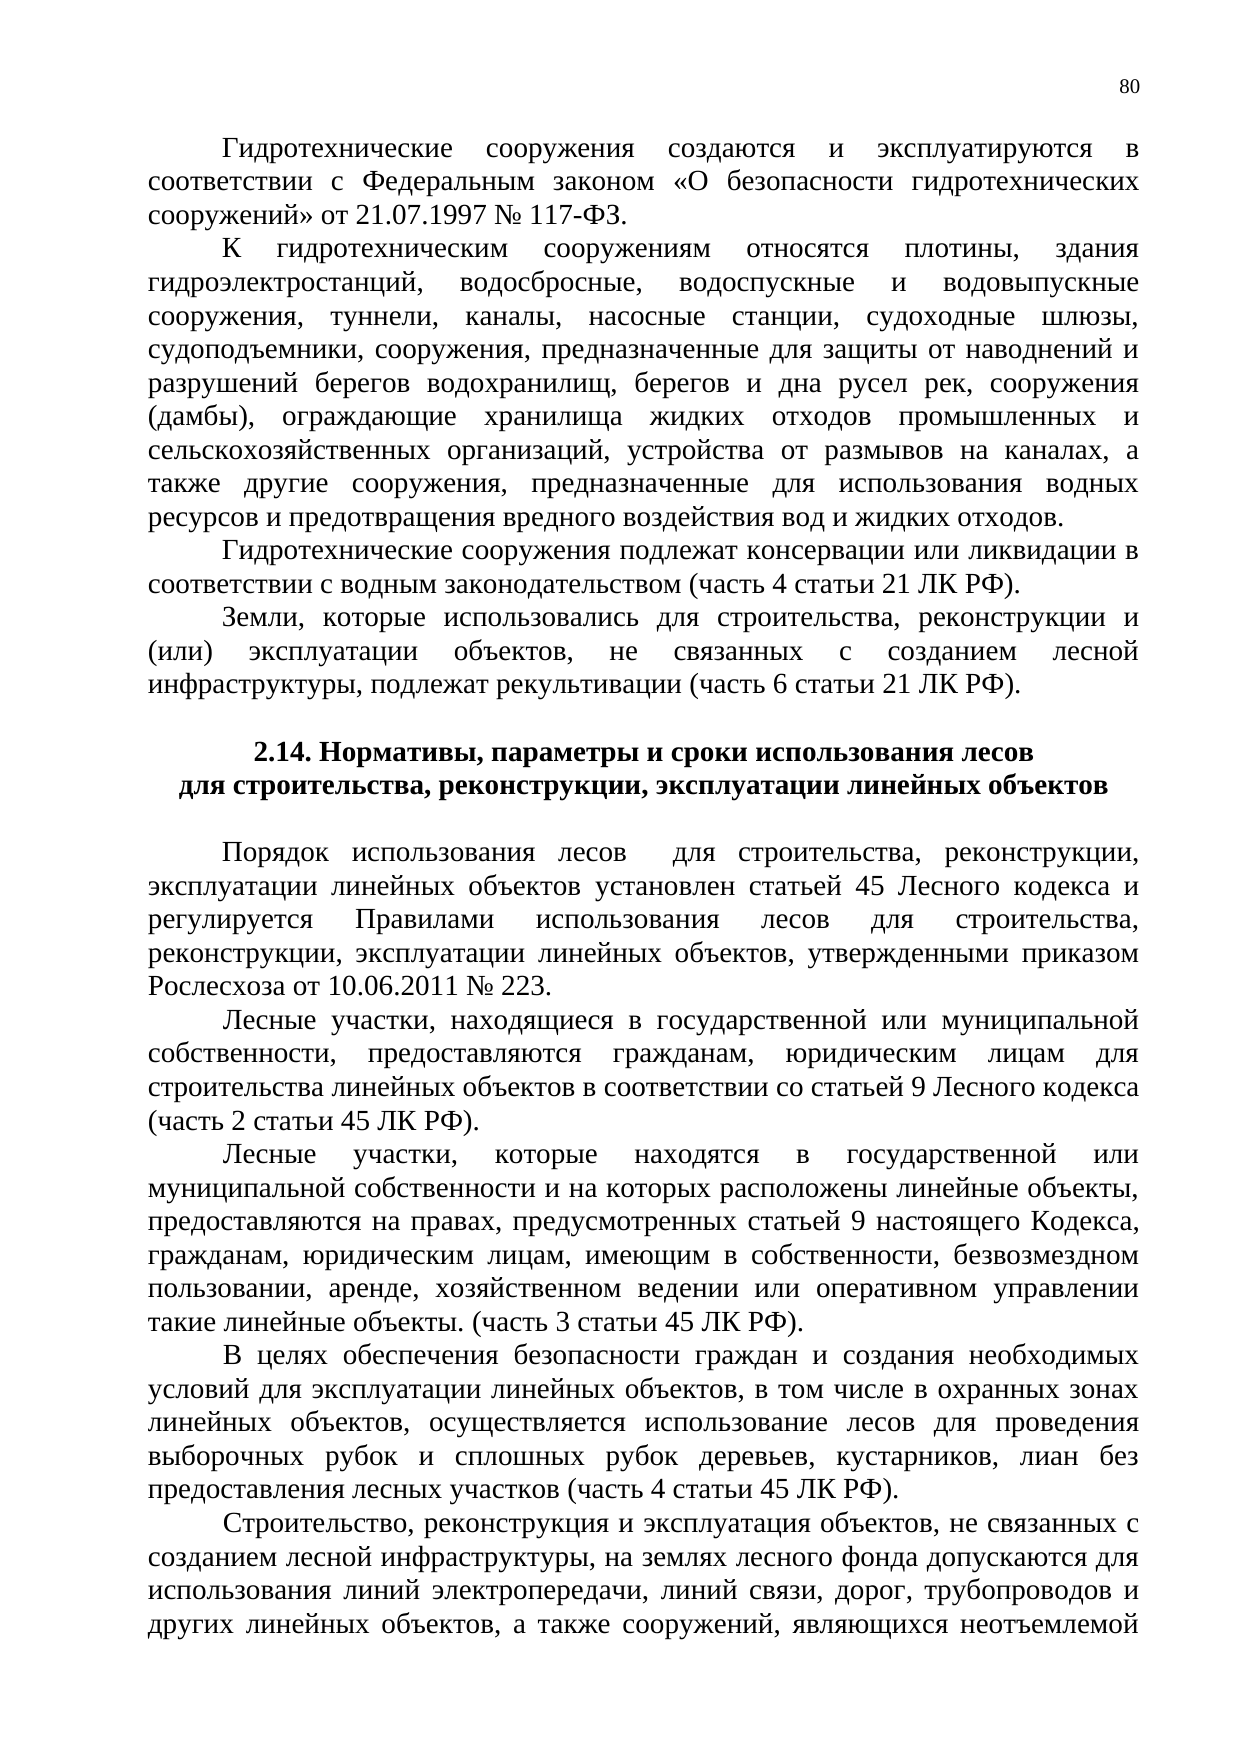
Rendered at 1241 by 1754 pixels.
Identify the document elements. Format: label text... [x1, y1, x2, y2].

text 2.14. Нормативы, параметры и сроки использования лесов [148, 734, 1140, 767]
text В целях обеспечения безопасности граждан и создания необходимых условий для эксплуатации линейных объектов, в том числе в охранных зонах линейных объектов, осуществляется использование лесов для проведения выборочных рубок и сплошных рубок деревьев, кустарников, лиан без предоставления лесных участков (часть 4 статьи 45 ЛК РФ). [148, 1337, 1140, 1505]
text Лесные участки, находящиеся в государственной или муниципальной собственности, предоставляются гражданам, юридическим лицам для строительства линейных объектов в соответствии со статьей 9 Лесного кодекса (часть 2 статьи 45 ЛК РФ). [148, 1002, 1140, 1136]
text Лесные участки, которые находятся в государственной или муниципальной собственности и на которых расположены линейные объекты, предоставляются на правах, предусмотренных статьей 9 настоящего Кодекса, гражданам, юридическим лицам, имеющим в собственности, безвозмездном пользовании, аренде, хозяйственном ведении или оперативном управлении такие линейные объекты. (часть 3 статьи 45 ЛК РФ). [148, 1136, 1140, 1337]
text Порядок использования лесов для строительства, реконструкции, эксплуатации линейных объектов установлен статьей 45 Лесного кодекса и регулируется Правилами использования лесов для строительства, реконструкции, эксплуатации линейных объектов, утвержденными приказом Рослесхоза от 10.06.2011 № 223. [148, 834, 1140, 1002]
text для строительства, реконструкции, эксплуатации линейных объектов [148, 767, 1140, 801]
text Гидротехнические сооружения подлежат консервации или ликвидации в соответствии с водным законодательством (часть 4 статьи 21 ЛК РФ). [148, 532, 1140, 599]
text Гидротехнические сооружения создаются и эксплуатируются в соответствии с Федеральным законом «О безопасности гидротехнических сооружений» от 21.07.1997 № 117-ФЗ. [148, 130, 1140, 231]
text Земли, которые использовались для строительства, реконструкции и (или) эксплуатации объектов, не связанных с созданием лесной инфраструктуры, подлежат рекультивации (часть 6 статьи 21 ЛК РФ). [148, 599, 1140, 700]
text К гидротехническим сооружениям относятся плотины, здания гидроэлектростанций, водосбросные, водоспускные и водовыпускные сооружения, туннели, каналы, насосные станции, судоходные шлюзы, судоподъемники, сооружения, предназначенные для защиты от наводнений и разрушений берегов водохранилищ, берегов и дна русел рек, сооружения (дамбы), ограждающие хранилища жидких отходов промышленных и сельскохозяйственных организаций, устройства от размывов на каналах, а также другие сооружения, предназначенные для использования водных ресурсов и предотвращения вредного воздействия вод и жидких отходов. [148, 231, 1140, 532]
